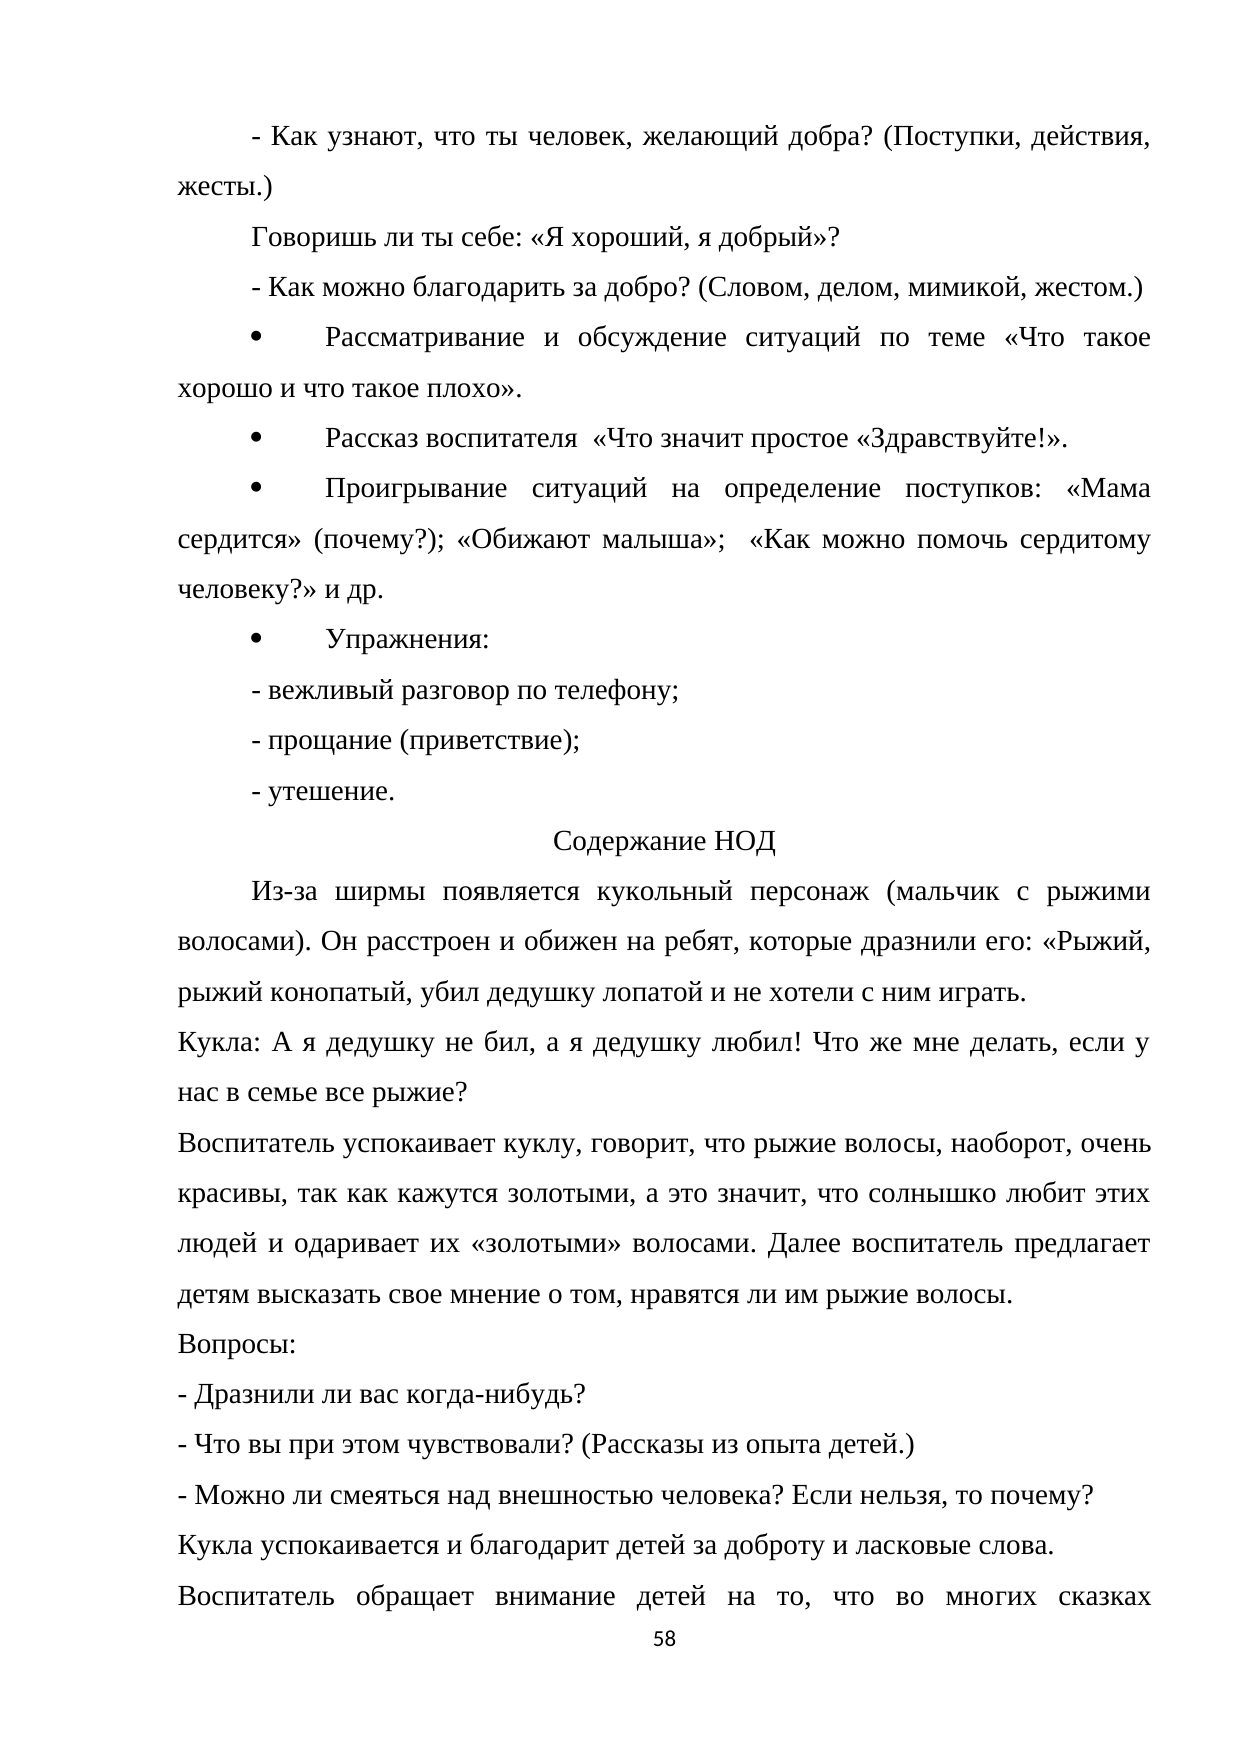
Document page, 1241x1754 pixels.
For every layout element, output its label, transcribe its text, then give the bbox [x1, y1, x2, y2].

text - утешение. [177, 773, 1152, 806]
list Рассказ воспитателя «Что значит простое «Здравствуйте!». [177, 420, 1152, 454]
text - вежливый разговор по телефону; [177, 672, 1152, 706]
list Рассматривание и обсуждение ситуаций по теме «Что такое хорошо и что такое плохо». [177, 319, 1152, 403]
text - Как можно благодарить за добро? (Словом, делом, мимикой, жестом.) [177, 269, 1152, 303]
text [177, 1578, 1152, 1611]
text - прощание (приветствие); [177, 722, 1152, 756]
list Проигрывание ситуаций на определение поступков: «Мама сердится» (почему?); «Обижают малыша»; «Как можно помочь сердитому человеку?» и др. [177, 471, 1152, 605]
text Кукла: А я дедушку не бил, а я дедушку любил! Что же мне делать, если у нас в семье все рыжие? [177, 1024, 1152, 1108]
text - Что вы при этом чувствовали? (Рассказы из опыта детей.) [177, 1427, 1152, 1460]
text - Можно ли смеяться над внешностью человека? Если нельзя, то почему? [177, 1477, 1152, 1511]
list Упражнения: [177, 622, 1152, 655]
text Воспитатель успокаивает куклу, говорит, что рыжие волосы, наоборот, очень красивы, так как кажутся золотыми, а это значит, что солнышко любит этих людей и одаривает их «золотыми» волосами. Далее воспитатель предлагает детям высказать свое мнение о том, нравятся ли им рыжие волосы. [177, 1125, 1152, 1309]
text Содержание НОД [177, 823, 1152, 856]
text Из-за ширмы появляется кукольный персонаж (мальчик с рыжими волосами). Он расстроен и обижен на ребят, которые дразнили его: «Рыжий, рыжий конопатый, убил дедушку лопатой и не хотели с ним играть. [177, 873, 1152, 1007]
text Вопросы: [177, 1326, 1152, 1359]
text Говоришь ли ты себе: «Я хороший, я добрый»? [177, 219, 1152, 252]
text Кукла успокаивается и благодарит детей за доброту и ласковые слова. [177, 1527, 1152, 1561]
text - Как узнают, что ты человек, желающий добра? (Поступки, действия, жесты.) [177, 118, 1152, 202]
text - Дразнили ли вас когда-нибудь? [177, 1376, 1152, 1410]
